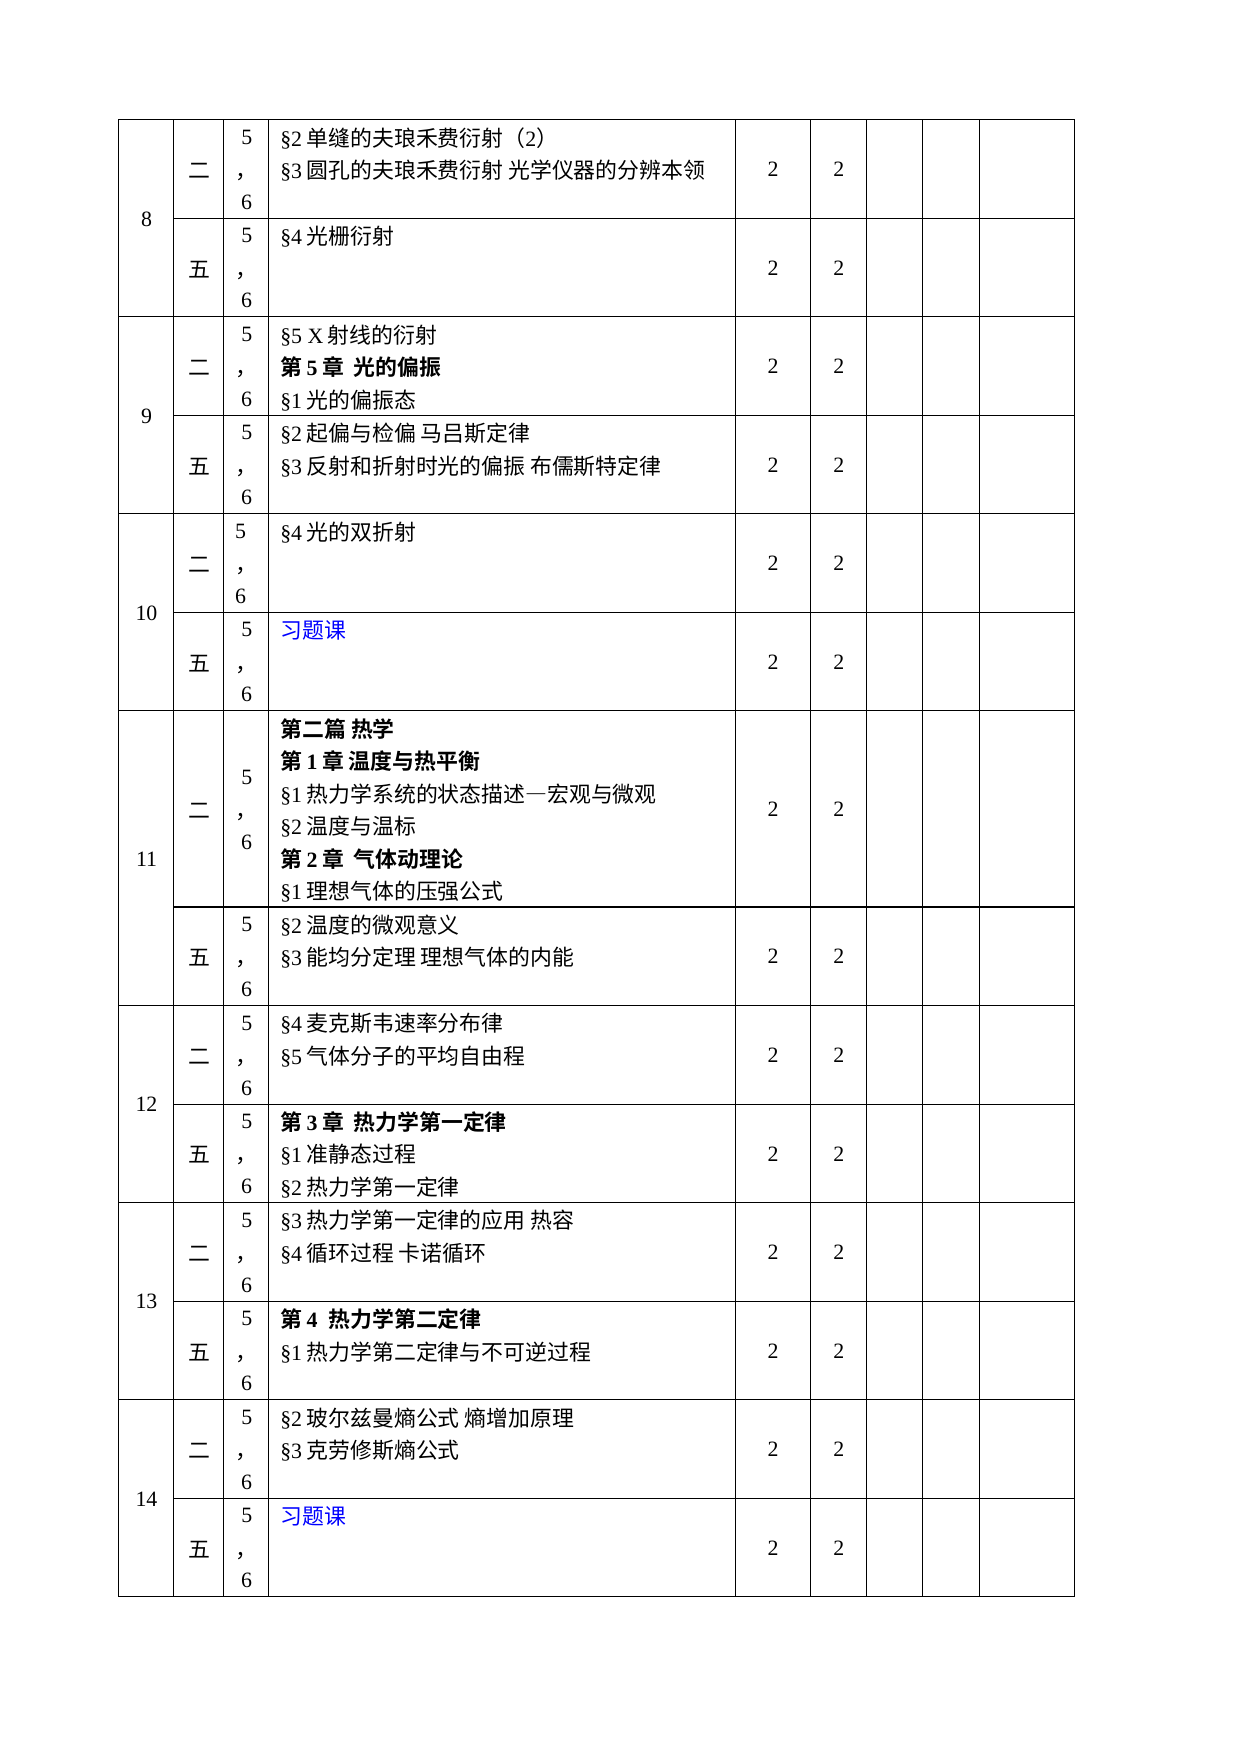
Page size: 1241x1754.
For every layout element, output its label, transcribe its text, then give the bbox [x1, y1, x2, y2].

table_cell [867, 1105, 922, 1202]
table_cell §2温度的微观意义 §3能均分定理 理想气体的内能 [269, 908, 735, 1005]
table_cell [980, 1499, 1074, 1596]
table_cell [923, 219, 979, 316]
table_cell 习题课 [269, 1499, 735, 1596]
table_cell [923, 711, 979, 906]
table_cell 2 [811, 1302, 866, 1399]
table_cell 2 [811, 514, 866, 612]
table_cell 2 [811, 1105, 866, 1202]
table_cell [867, 1203, 922, 1301]
table_cell 2 [811, 317, 866, 415]
table_cell [923, 613, 979, 710]
table_cell 五 [174, 908, 223, 1005]
table_cell §2单缝的夫琅禾费衍射（2） §3圆孔的夫琅禾费衍射 光学仪器的分辨本领 [269, 120, 735, 218]
table_cell §4光的双折射 [269, 514, 735, 612]
table_cell [923, 416, 979, 513]
table_cell 2 [736, 1302, 810, 1399]
table_cell [980, 1006, 1074, 1103]
table_cell 五 [174, 219, 223, 316]
table_cell 5，6 [224, 219, 268, 316]
table_cell 5，6 [224, 1203, 268, 1301]
table_cell 2 [811, 1400, 866, 1498]
table_cell [923, 908, 979, 1005]
table_cell §4麦克斯韦速率分布律 §5气体分子的平均自由程 [269, 1006, 735, 1103]
table_cell [980, 711, 1074, 906]
table_cell 5，6 [224, 1006, 268, 1103]
table_cell [980, 1203, 1074, 1301]
table_cell [980, 514, 1074, 612]
table_cell [980, 317, 1074, 415]
table_cell [923, 120, 979, 218]
table_cell §2起偏与检偏 马吕斯定律 §3反射和折射时光的偏振 布儒斯特定律 [269, 416, 735, 513]
table_cell 二 [174, 1006, 223, 1103]
table_cell [923, 1105, 979, 1202]
table_cell [867, 1400, 922, 1498]
table_cell 五 [174, 1499, 223, 1596]
table_cell 2 [736, 1006, 810, 1103]
table_cell 9 [119, 317, 173, 513]
table_cell 二 [174, 317, 223, 415]
table_cell [980, 1105, 1074, 1202]
table_cell [923, 317, 979, 415]
table_cell [867, 219, 922, 316]
table_cell 2 [736, 219, 810, 316]
table_cell [980, 908, 1074, 1005]
table_cell §5 X射线的衍射 第5章 光的偏振 §1光的偏振态 [269, 317, 735, 415]
table_cell 2 [736, 1400, 810, 1498]
table_cell 2 [811, 1203, 866, 1301]
table_cell [980, 120, 1074, 218]
table_cell 10 [119, 514, 173, 710]
table_cell [867, 120, 922, 218]
table_cell 2 [811, 711, 866, 906]
table_cell 2 [736, 711, 810, 906]
table_cell 8 [119, 120, 173, 316]
table_cell 五 [174, 1105, 223, 1202]
table_cell 2 [811, 1499, 866, 1596]
table_cell 二 [174, 711, 223, 906]
table_cell 5，6 [224, 613, 268, 710]
table_cell [980, 1302, 1074, 1399]
table_cell 2 [811, 219, 866, 316]
table_cell [980, 219, 1074, 316]
table_cell §4光栅衍射 [269, 219, 735, 316]
table_cell 5，6 [224, 1400, 268, 1498]
table_cell 五 [174, 613, 223, 710]
table_cell 5，6 [224, 1302, 268, 1399]
table_cell 2 [736, 1203, 810, 1301]
table_cell [867, 711, 922, 906]
table_cell 2 [736, 1499, 810, 1596]
table_cell 第二篇 热学 第1章 温度与热平衡 §1热力学系统的状态描述—宏观与微观 §2温度与温标 第2章 气体动理论 §1理想气体的压强公式 [269, 711, 735, 906]
table_cell 5，6 [224, 514, 268, 612]
table_cell 2 [736, 908, 810, 1005]
table_cell [867, 514, 922, 612]
table_cell [980, 416, 1074, 513]
table_cell 11 [119, 711, 173, 1005]
table_cell 习题课 [269, 613, 735, 710]
table_cell 2 [811, 613, 866, 710]
table_cell 5，6 [224, 416, 268, 513]
table_cell 5，6 [224, 711, 268, 906]
table_cell [923, 1203, 979, 1301]
table_cell 2 [811, 120, 866, 218]
table_cell [923, 1499, 979, 1596]
table_cell [867, 908, 922, 1005]
table_cell [980, 613, 1074, 710]
table_cell 五 [174, 1302, 223, 1399]
table_cell 2 [811, 1006, 866, 1103]
table_cell 2 [736, 317, 810, 415]
table_cell 2 [811, 908, 866, 1005]
table_cell [867, 613, 922, 710]
table_cell 2 [736, 613, 810, 710]
table_cell §2玻尔兹曼熵公式 熵增加原理 §3克劳修斯熵公式 [269, 1400, 735, 1498]
table_cell 2 [736, 120, 810, 218]
table_cell 2 [811, 416, 866, 513]
table_cell [867, 1499, 922, 1596]
table_cell 五 [174, 416, 223, 513]
table_cell 5，6 [224, 1499, 268, 1596]
table_cell 5，6 [224, 1105, 268, 1202]
table_cell 2 [736, 416, 810, 513]
table_cell 5，6 [224, 317, 268, 415]
table_cell 2 [736, 514, 810, 612]
table_cell 二 [174, 1203, 223, 1301]
table_cell 12 [119, 1006, 173, 1202]
table_cell 第4 热力学第二定律 §1热力学第二定律与不可逆过程 [269, 1302, 735, 1399]
table_cell [923, 1006, 979, 1103]
table_cell [923, 1400, 979, 1498]
table_cell 2 [736, 1105, 810, 1202]
table_cell 5，6 [224, 120, 268, 218]
table_cell 二 [174, 514, 223, 612]
table_cell [923, 514, 979, 612]
table_cell §3热力学第一定律的应用 热容 §4循环过程 卡诺循环 [269, 1203, 735, 1301]
table_cell [867, 1302, 922, 1399]
table_cell 二 [174, 120, 223, 218]
table_cell 二 [174, 1400, 223, 1498]
table_cell 第3章 热力学第一定律 §1准静态过程 §2热力学第一定律 [269, 1105, 735, 1202]
table_cell [980, 1400, 1074, 1498]
table_cell [923, 1302, 979, 1399]
table_cell [867, 416, 922, 513]
table_cell [867, 317, 922, 415]
table_cell 13 [119, 1203, 173, 1399]
table_cell [867, 1006, 922, 1103]
table_cell 5，6 [224, 908, 268, 1005]
table_cell 14 [119, 1400, 173, 1596]
